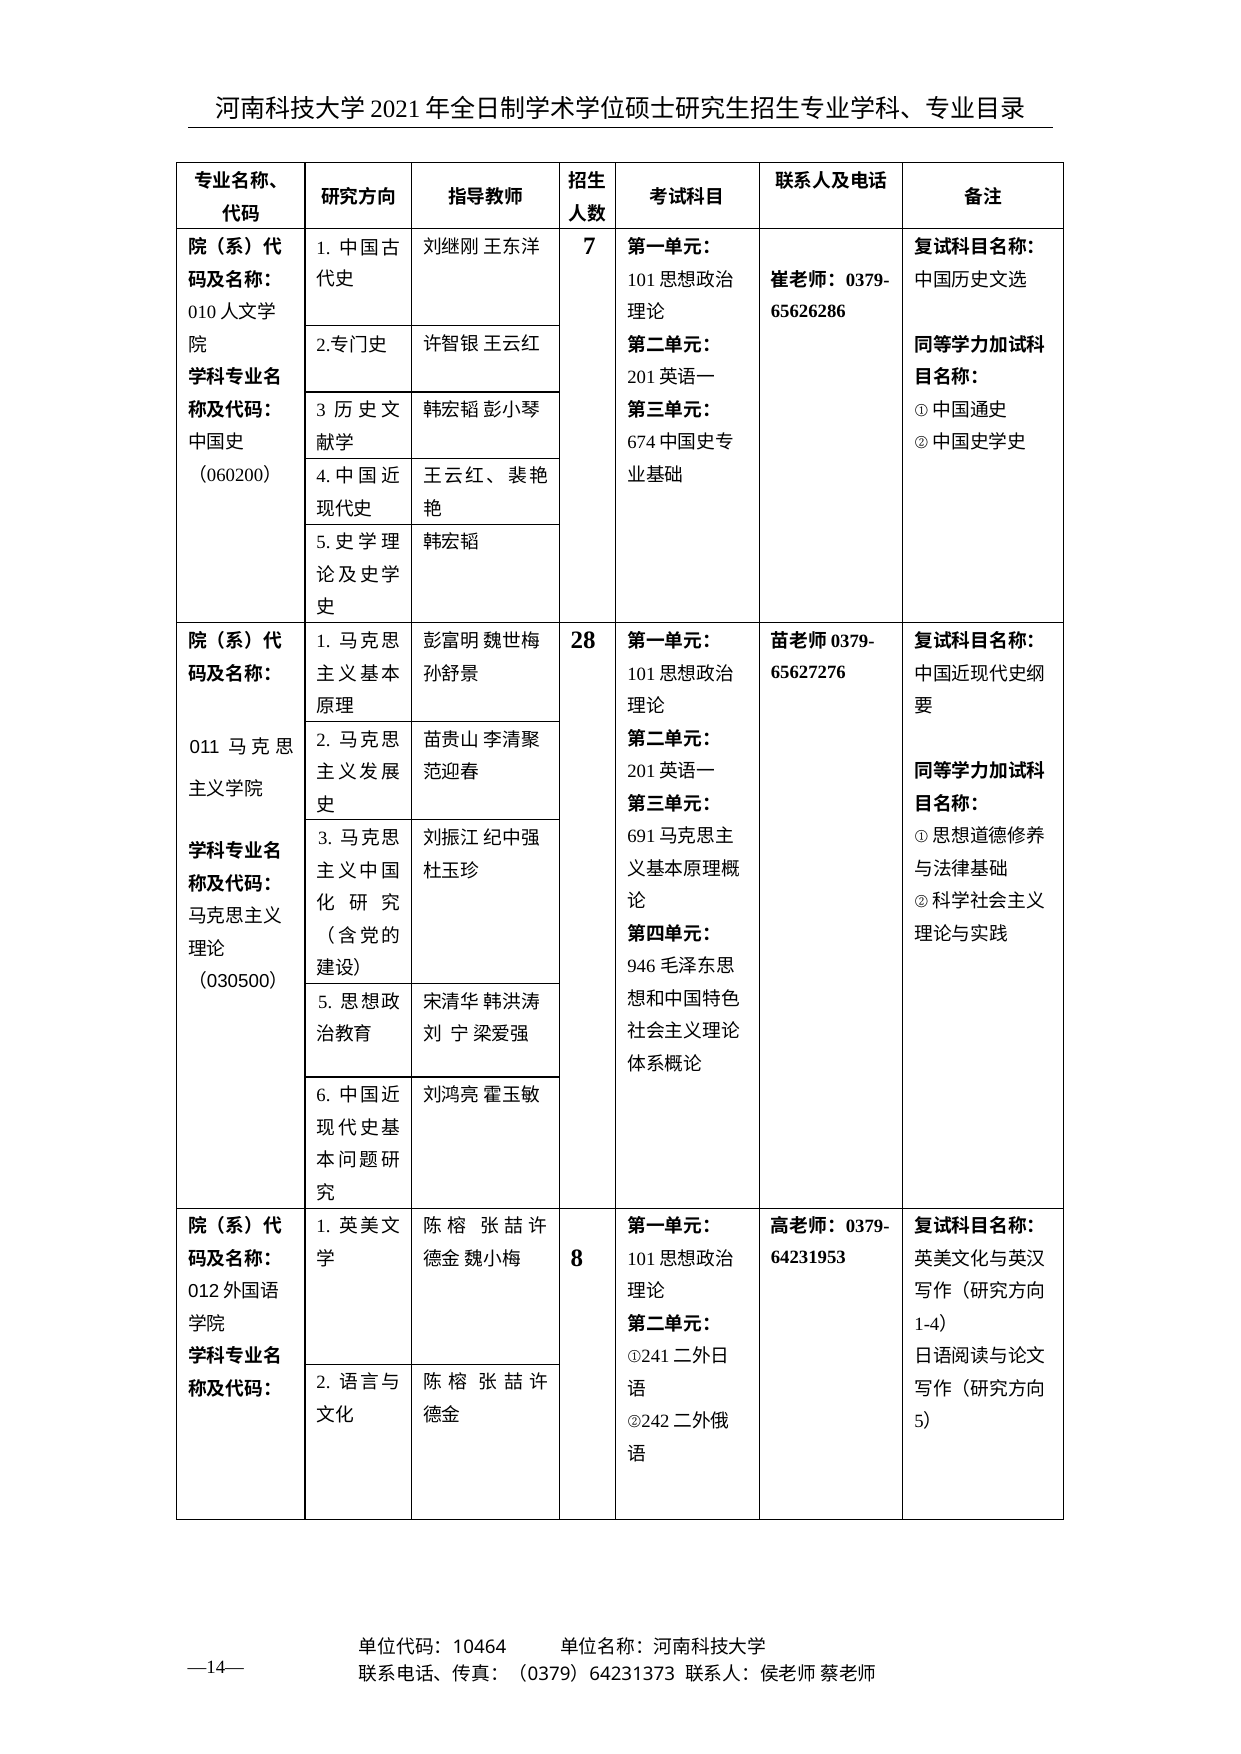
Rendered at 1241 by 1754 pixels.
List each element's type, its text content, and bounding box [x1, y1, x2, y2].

table_cell 6. 中国近现代史基本问题研究 [306, 1078, 411, 1207]
table_cell 苗老师0379-65627276 [760, 623, 902, 1207]
table_cell 许智银 王云红 [412, 326, 559, 391]
table_cell 院（系）代码及名称： 011马克思主义学院 学科专业名称及代码： 马克思主义理论（030500） [177, 623, 304, 1207]
table_cell 28 [560, 623, 615, 1207]
table_cell 陈 榕 张 喆 许德金 [412, 1365, 559, 1519]
table_cell 第一单元： 101思想政治理论 第二单元： ①241二外日语 ②242二外俄语 ③243二外法语 ④245二外韩语 ⑤244二外德语 ⑥246二外英语 研究方向1-4在①-⑤任选1门； 研究方向5限选⑥ 第三单元： ①632 基础英语（研究方向1-4） ②633 基础日语（研究方向5） 第四单元： ①850 英美文学 ②851 英语语言学 ③852 专业日语 ①-③任选1门 [616, 1209, 759, 1519]
table_header 专业名称、 代码 [177, 163, 304, 228]
table_cell 刘继刚 王东洋 [412, 229, 559, 325]
table_cell 第一单元： 101思想政治理论 第二单元： 201英语一 第三单元： 691马克思主义基本原理概论 第四单元： 946 毛泽东思想和中国特色社会主义理论体系概论 [616, 623, 759, 1207]
table_header 招生 人数 [560, 163, 615, 228]
table_header 备注 [903, 163, 1063, 228]
table_cell 韩宏韬 [412, 525, 559, 622]
table_cell 1. 马克思主义基本原理 [306, 623, 411, 721]
table_cell 苗贵山 李清聚 范迎春 [412, 722, 559, 819]
table_cell 5. 思想政治教育 [306, 984, 411, 1076]
table_header 考试科目 [616, 163, 759, 228]
table_cell 院（系）代码及名称： 010人文学院 学科专业名称及代码： 中国史（060200） [177, 229, 304, 622]
table_cell 2.专门史 [306, 326, 411, 391]
table_cell 1. 中国古代史 [306, 229, 411, 325]
table_cell 8 [560, 1209, 615, 1519]
table_cell 3. 马克思主义中国化研究（含党的建设） [306, 820, 411, 983]
table_cell 3历史文献学 [306, 393, 411, 457]
table_cell 1. 英美文学 [306, 1209, 411, 1363]
table_cell 崔老师：0379-65626286 [760, 229, 902, 622]
table_cell 陈 榕 张 喆 许德金 魏小梅 [412, 1209, 559, 1363]
table_cell 第一单元： 101思想政治理论 第二单元： 201英语一 第三单元： 674中国史专业基础 [616, 229, 759, 622]
table_cell 刘鸿亮 霍玉敏 [412, 1078, 559, 1207]
table_cell 韩宏韬 彭小琴 [412, 393, 559, 457]
table_cell 2. 语言与文化 [306, 1365, 411, 1519]
table_header 联系人及电话 [760, 163, 902, 228]
table_cell 7 [560, 229, 615, 622]
table_cell 刘振江 纪中强 杜玉珍 [412, 820, 559, 983]
table_cell 复试科目名称： 英美文化与英汉写作（研究方向1-4） 日语阅读与论文写作（研究方向5） 同等学力加试科目名称： ①阅读与翻译 ②写作 [903, 1209, 1063, 1519]
table_cell 院（系）代码及名称： 012外国语学院 学科专业名称及代码： 外国语言文学（050200） [177, 1209, 304, 1519]
table_cell 复试科目名称： 中国历史文选 同等学力加试科目名称： ①中国通史 ②中国史学史 [903, 229, 1063, 622]
table_cell 彭富明 魏世梅 孙舒景 [412, 623, 559, 721]
table_cell 5.史学理论及史学史 [306, 525, 411, 622]
table_cell 高老师：0379-64231953 [760, 1209, 902, 1519]
table_header 研究方向 [306, 163, 411, 228]
table_cell 2. 马克思主义发展史 [306, 722, 411, 819]
table_cell 4.中国近现代史 [306, 459, 411, 523]
table_cell 复试科目名称： 中国近现代史纲要 同等学力加试科目名称： ①思想道德修养与法律基础 ②科学社会主义理论与实践 [903, 623, 1063, 1207]
table_cell 宋清华 韩洪涛 刘 宁 梁爱强 [412, 984, 559, 1076]
table_cell 王云红、裴艳艳 [412, 459, 559, 523]
table_header 指导教师 [412, 163, 559, 228]
